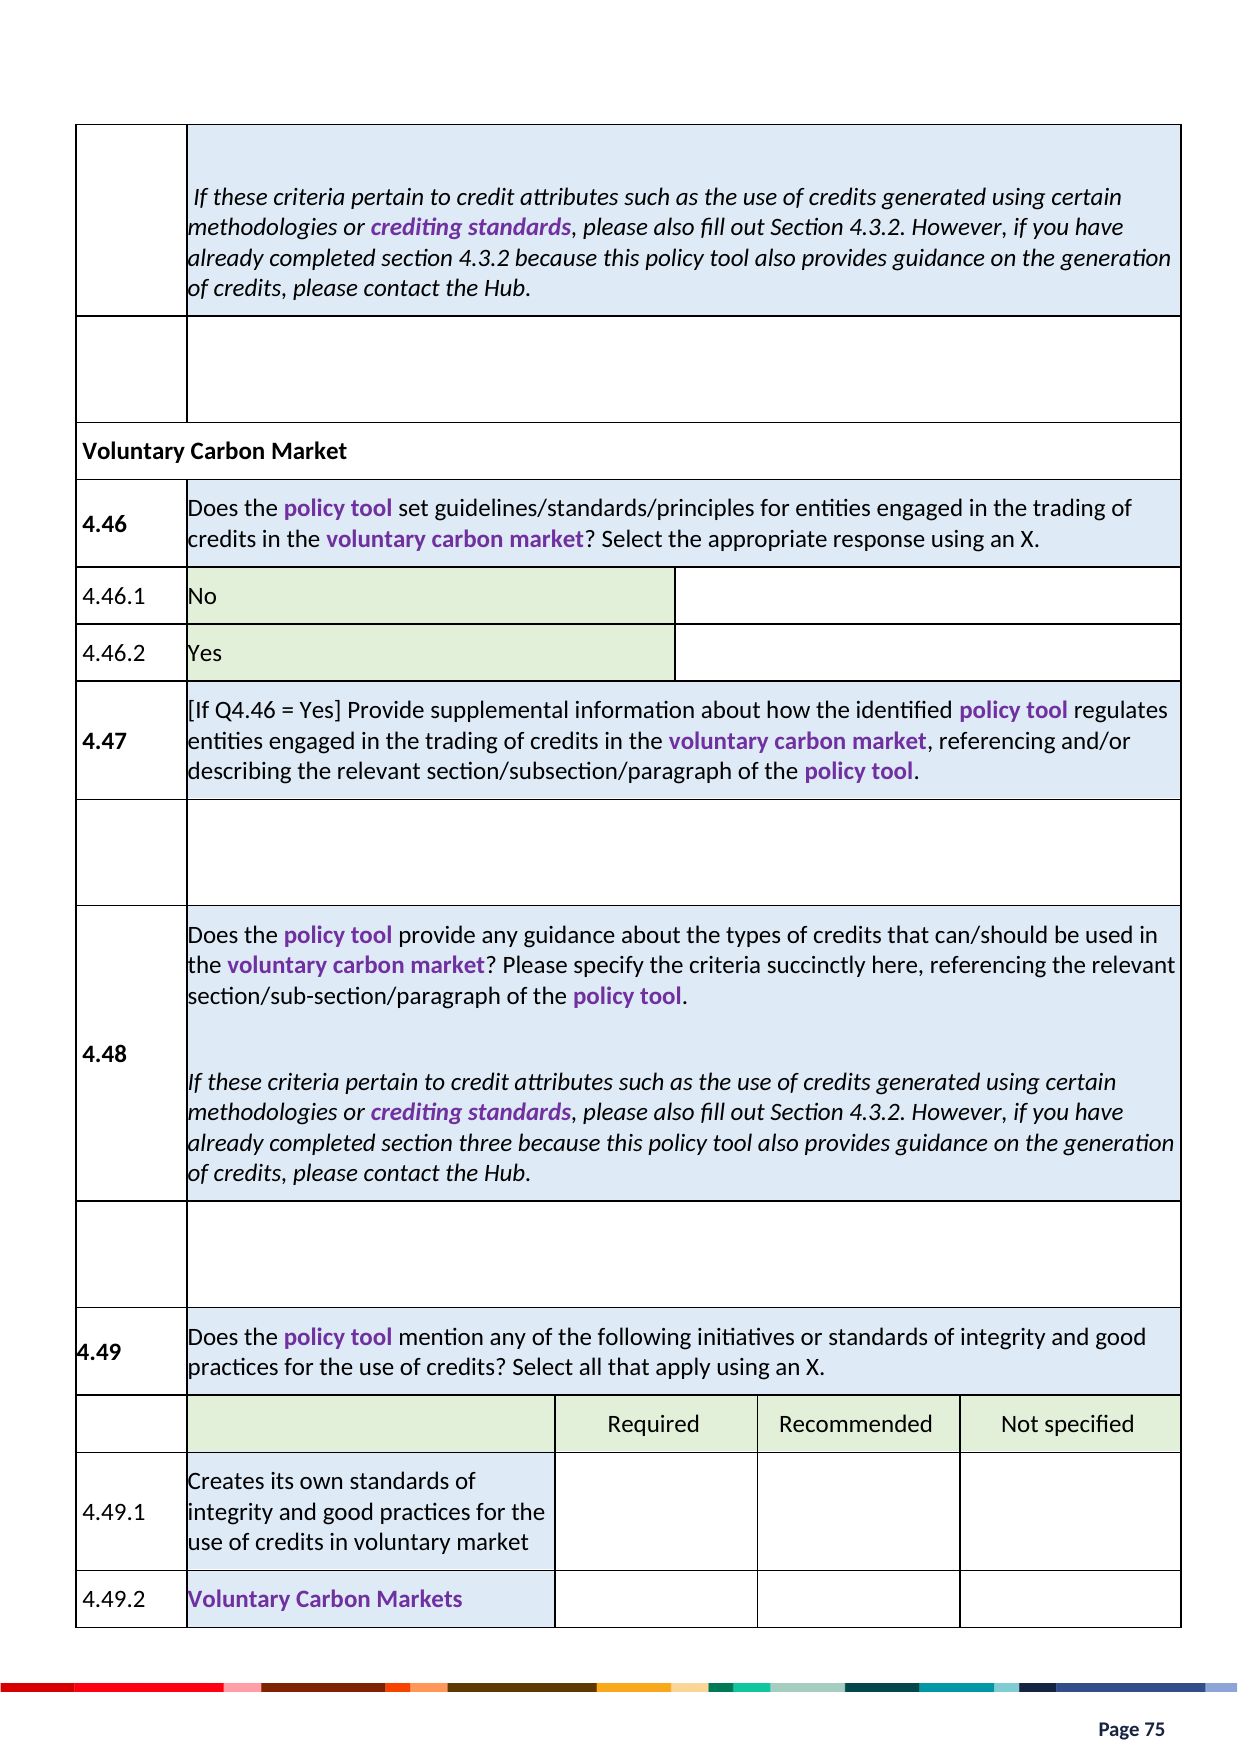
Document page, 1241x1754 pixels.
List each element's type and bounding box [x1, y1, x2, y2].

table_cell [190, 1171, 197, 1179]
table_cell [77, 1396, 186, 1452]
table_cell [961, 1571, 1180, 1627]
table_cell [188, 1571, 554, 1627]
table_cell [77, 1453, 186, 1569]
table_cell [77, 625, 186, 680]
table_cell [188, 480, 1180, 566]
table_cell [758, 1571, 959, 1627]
picture [0, 1683, 1236, 1692]
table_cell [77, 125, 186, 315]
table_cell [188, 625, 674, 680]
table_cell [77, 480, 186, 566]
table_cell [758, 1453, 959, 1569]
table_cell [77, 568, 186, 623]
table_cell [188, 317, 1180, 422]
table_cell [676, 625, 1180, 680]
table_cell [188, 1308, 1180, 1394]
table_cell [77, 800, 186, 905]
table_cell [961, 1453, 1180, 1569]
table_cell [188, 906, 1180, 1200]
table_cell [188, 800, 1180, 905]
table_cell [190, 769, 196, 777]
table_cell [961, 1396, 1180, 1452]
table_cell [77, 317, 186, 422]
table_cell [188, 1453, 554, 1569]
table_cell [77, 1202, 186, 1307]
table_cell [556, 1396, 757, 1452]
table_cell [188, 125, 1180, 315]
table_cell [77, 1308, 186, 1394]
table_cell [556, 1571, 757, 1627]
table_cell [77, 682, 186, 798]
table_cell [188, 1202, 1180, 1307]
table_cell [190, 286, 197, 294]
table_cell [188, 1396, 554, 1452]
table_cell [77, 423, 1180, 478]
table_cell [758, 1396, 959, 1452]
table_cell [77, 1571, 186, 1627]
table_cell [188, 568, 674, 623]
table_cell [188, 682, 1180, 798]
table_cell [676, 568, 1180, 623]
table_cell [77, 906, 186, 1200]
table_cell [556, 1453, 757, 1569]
